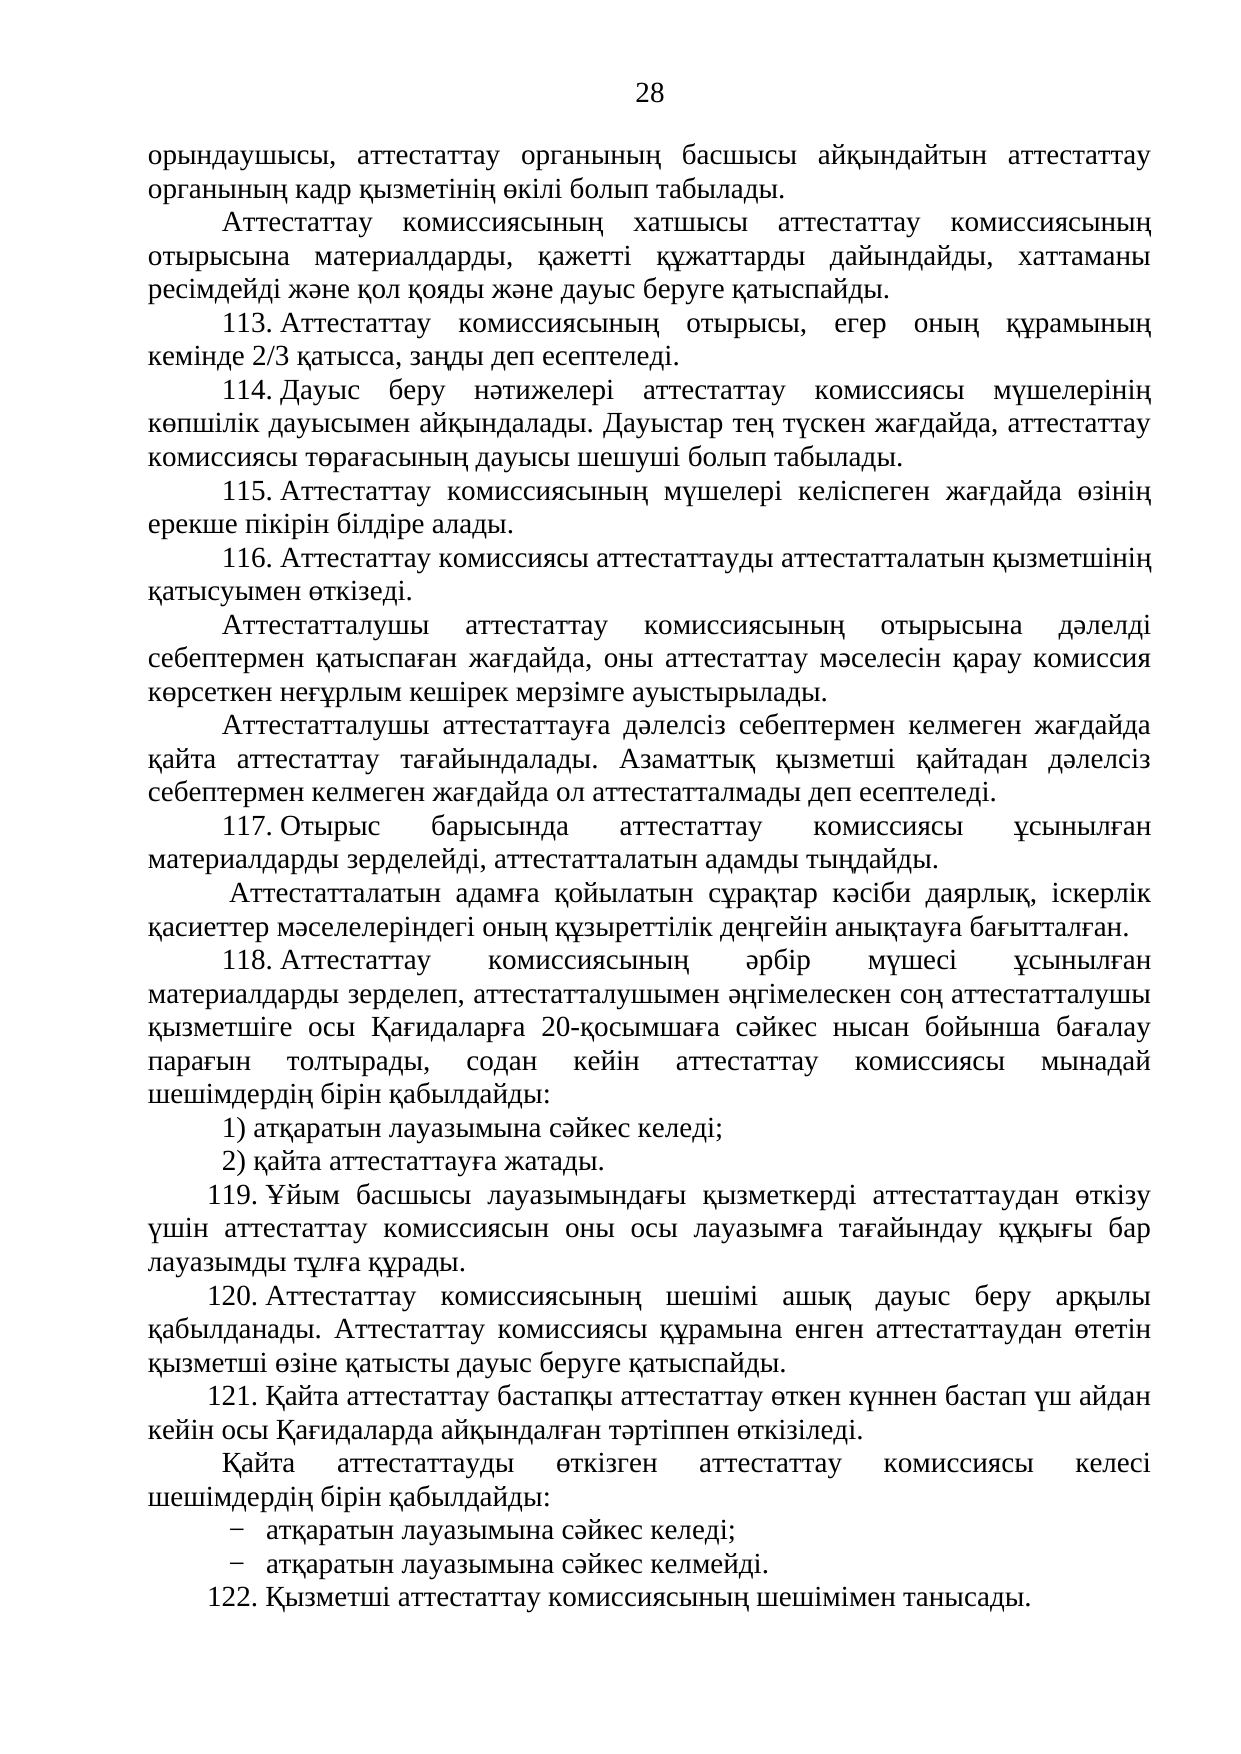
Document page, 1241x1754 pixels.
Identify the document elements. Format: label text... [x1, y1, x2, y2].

text 119. Ұйым басшысы лауазымындағы қызметкерді аттестаттаудан өткізу үшін аттестаттау комиссиясын оны осы лауазымға тағайындау құқығы бар лауазымды тұлға құрады. [148, 1177, 1152, 1278]
text 114. Дауыс беру нәтижелері аттестаттау комиссиясы мүшелерінің көпшілік дауысымен айқындалады. Дауыстар тең түскен жағдайда, аттестаттау комиссиясы төрағасының дауысы шешуші болып табылады. [148, 372, 1152, 473]
text 120. Аттестаттау комиссиясының шешімі ашық дауыс беру арқылы қабылданады. Аттестаттау комиссиясы құрамына енген аттестаттаудан өтетін қызметші өзіне қатысты дауыс беруге қатыспайды. [148, 1278, 1152, 1378]
text Аттестаттау комиссиясының хатшысы аттестаттау комиссиясының отырысына материалдарды, қажетті құжаттарды дайындайды, хаттаманы ресімдейді және қол қояды және дауыс беруге қатыспайды. [148, 204, 1152, 305]
text 2) қайта аттестаттауға жатады. [148, 1143, 1152, 1177]
text 116. Аттестаттау комиссиясы аттестаттауды аттестатталатын қызметшінің қатысуымен өткізеді. [148, 540, 1152, 607]
text 1) атқаратын лауазымына сәйкес келеді; [148, 1110, 1152, 1143]
text 121. Қайта аттестаттау бастапқы аттестаттау өткен күннен бастап үш айдан кейін осы Қағидаларда айқындалған тәртіппен өткізіледі. [148, 1378, 1152, 1445]
text 115. Аттестаттау комиссиясының мүшелері келіспеген жағдайда өзінің ерекше пікірін білдіре алады. [148, 473, 1152, 540]
text 118. Аттестаттау комиссиясының әрбір мүшесі ұсынылған материалдарды зерделеп, аттестатталушымен әңгімелескен соң аттестатталушы қызметшіге осы Қағидаларға 20-қосымшаға сәйкес нысан бойынша бағалау парағын толтырады, содан кейін аттестаттау комиссиясы мынадай шешімдердің бірін қабылдайды: [148, 942, 1152, 1110]
list атқаратын лауазымына сәйкес келмейді. [228, 1546, 1152, 1579]
text 122. Қызметші аттестаттау комиссиясының шешімімен танысады. [148, 1579, 1152, 1613]
text 113. Аттестаттау комиссиясының отырысы, егер оның құрамының кемінде 2/3 қатысса, заңды деп есептеледі. [148, 305, 1152, 372]
text 117. Отырыс барысында аттестаттау комиссиясы ұсынылған материалдарды зерделейді, аттестатталатын адамды тыңдайды. [148, 808, 1152, 875]
text Аттестатталушы аттестаттауға дәлелсiз себептермен келмеген жағдайда қайта аттестаттау тағайындалады. Азаматтық қызметші қайтадан дәлелсiз себептермен келмеген жағдайда ол аттестатталмады деп есептеледi. [148, 707, 1152, 808]
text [148, 137, 1152, 204]
text Аттестатталатын адамға қойылатын сұрақтар кәсіби даярлық, іскерлік қасиеттер мәселелеріндегі оның құзыреттілік деңгейін анықтауға бағытталған. [148, 875, 1152, 942]
text Аттестатталушы аттестаттау комиссиясының отырысына дәлелді себептермен қатыспаған жағдайда, оны аттестаттау мәселесін қарау комиссия көрсеткен неғұрлым кешірек мерзімге ауыстырылады. [148, 607, 1152, 707]
text Қайта аттестаттауды өткізген аттестаттау комиссиясы келесі шешімдердің бірін қабылдайды: [148, 1445, 1152, 1512]
list атқаратын лауазымына сәйкес келеді; [228, 1512, 1152, 1546]
